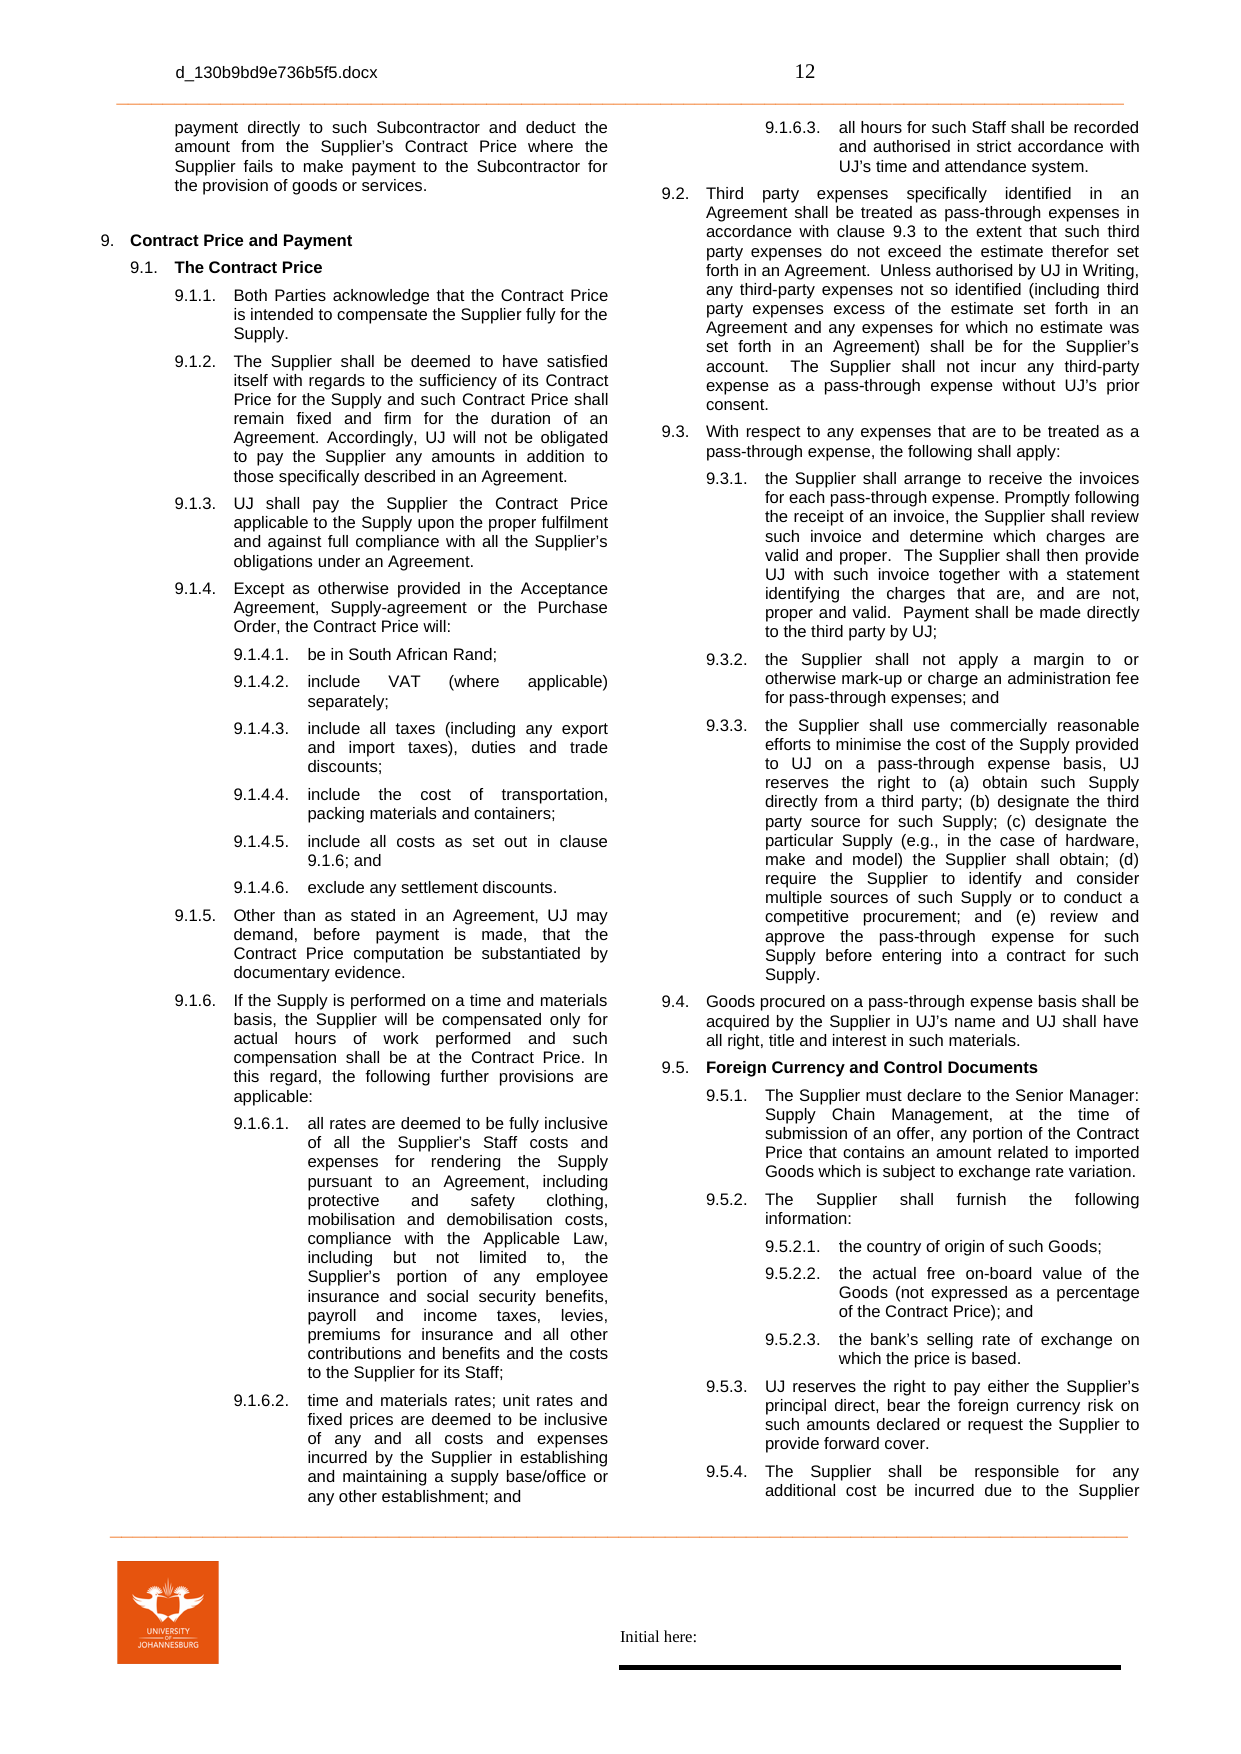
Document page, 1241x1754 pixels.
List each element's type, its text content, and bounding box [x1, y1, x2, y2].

list Goods procured on a pass-through expense basis shall be acquired by the Supplier in UJ’s name and UJ shall have all right, title and interest in such materials. [661, 992, 1140, 1050]
list With respect to any expenses that are to be treated as a pass-through expense, the following shall apply: [661, 422, 1140, 461]
list If the Supply is performed on a time and materials basis, the Supplier will be compensated only for actual hours of work performed and such compensation shall be at the Contract Price. In this regard, the following further provisions are applicable: [174, 991, 608, 1106]
list Other than as stated in an Agreement, UJ may demand, before payment is made, that the Contract Price computation be substantiated by documentary evidence. [174, 906, 608, 982]
list The Supplier shall be responsible for any additional cost be incurred due to the Supplier defaulting in: [706, 1461, 1140, 1500]
list the actual free on-board value of the Goods (not expressed as a percentage of the Contract Price); and [765, 1264, 1140, 1321]
list Foreign Currency and Control Documents [661, 1058, 1140, 1077]
list UJ shall pay the Supplier the Contract Price applicable to the Supply upon the proper fulfilment and against full compliance with all the Supplier’s obligations under an Agreement. [174, 494, 608, 571]
picture [117, 1561, 219, 1664]
list exclude any settlement discounts. [233, 878, 608, 897]
list the country of origin of such Goods; [765, 1236, 1140, 1256]
list include VAT (where applicable) separately; [233, 672, 608, 711]
list time and materials rates; unit rates and fixed prices are deemed to be inclusive of any and all costs and expenses incurred by the Supplier in establishing and maintaining a supply base/office or any other establishment; and [233, 1391, 608, 1506]
list all hours for such Staff shall be recorded and authorised in strict accordance with UJ’s time and attendance system. [765, 118, 1140, 176]
list include all taxes (including any export and import taxes), duties and trade discounts; [233, 719, 608, 776]
list all rates are deemed to be fully inclusive of all the Supplier’s Staff costs and expenses for rendering the Supply pursuant to an Agreement, including protective and safety clothing, mobilisation and demobilisation costs, compliance with the Applicable Law, including but not limited to, the Supplier’s portion of any employee insurance and social security benefits, payroll and income taxes, levies, premiums for insurance and all other contributions and benefits and the costs to the Supplier for its Staff; [233, 1114, 608, 1382]
list UJ reserves the right to pay either the Supplier’s principal direct, bear the foreign currency risk on such amounts declared or request the Supplier to provide forward cover. [706, 1376, 1140, 1453]
list the Supplier shall arrange to receive the invoices for each pass-through expense. Promptly following the receipt of an invoice, the Supplier shall review such invoice and determine which charges are valid and proper. The Supplier shall then provide UJ with such invoice together with a statement identifying the charges that are, and are not, proper and valid. Payment shall be made directly to the third party by UJ; [706, 469, 1140, 641]
list The Contract Price [130, 258, 608, 277]
list The Supplier must declare to the Senior Manager: Supply Chain Management, at the time of submission of an offer, any portion of the Contract Price that contains an amount related to imported Goods which is subject to exchange rate variation. [706, 1086, 1140, 1181]
list the Supplier shall use commercially reasonable efforts to minimise the cost of the Supply provided to UJ on a pass-through expense basis, UJ reserves the right to (a) obtain such Supply directly from a third party; (b) designate the third party source for such Supply; (c) designate the particular Supply (e.g., in the case of hardware, make and model) the Supplier shall obtain; (d) require the Supplier to identify and consider multiple sources of such Supply or to conduct a competitive procurement; and (e) review and approve the pass-through expense for such Supply before entering into a contract for such Supply. [706, 716, 1140, 984]
list be in South African Rand; [233, 645, 608, 664]
list The Supplier shall furnish the following information: [706, 1190, 1140, 1228]
list the bank’s selling rate of exchange on which the price is based. [765, 1330, 1140, 1368]
list The Supplier shall be deemed to have satisfied itself with regards to the sufficiency of its Contract Price for the Supply and such Contract Price shall remain fixed and firm for the duration of an Agreement. Accordingly, UJ will not be obligated to pay the Supplier any amounts in addition to those specifically described in an Agreement. [174, 351, 608, 486]
list the Supplier shall not apply a margin to or otherwise mark-up or charge an administration fee for pass-through expenses; and [706, 650, 1140, 707]
list Third party expenses specifically identified in an Agreement shall be treated as pass-through expenses in accordance with clause 9.3 to the extent that such third party expenses do not exceed the estimate therefor set forth in an Agreement. Unless authorised by UJ in Writing, any third-party expenses not so identified (including third party expenses excess of the estimate set forth in an Agreement and any expenses for which no estimate was set forth in an Agreement) shall be for the Supplier’s account. The Supplier shall not incur any third-party expense as a pass-through expense without UJ’s prior consent. [661, 184, 1140, 414]
list include all costs as set out in clause 9.1.6; and [233, 831, 608, 870]
list Except as otherwise provided in the Acceptance Agreement, Supply-agreement or the Purchase Order, the Contract Price will: [174, 579, 608, 636]
list Contract Price and Payment [100, 231, 608, 250]
list include the cost of transportation, packing materials and containers; [233, 785, 608, 823]
list Both Parties acknowledge that the Contract Price is intended to compensate the Supplier fully for the Supply. [174, 286, 608, 343]
